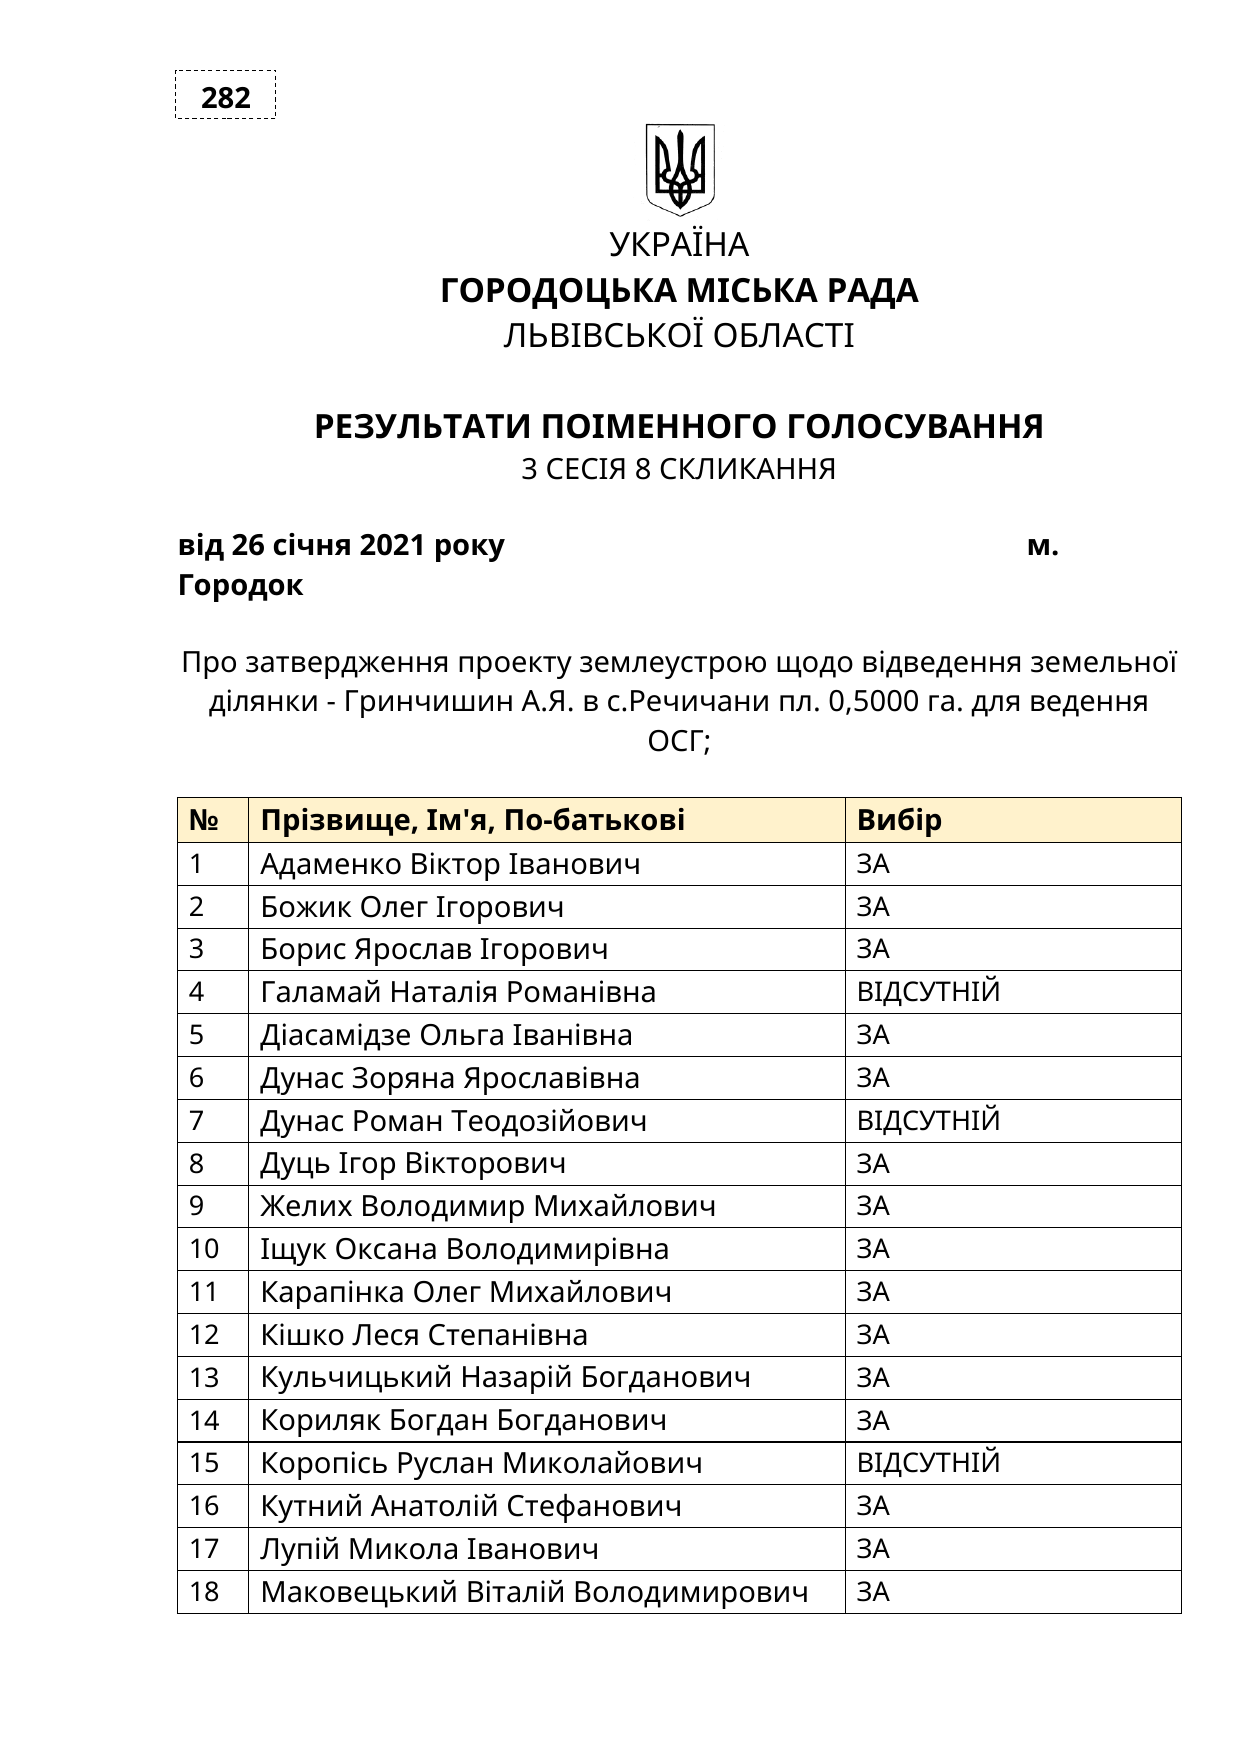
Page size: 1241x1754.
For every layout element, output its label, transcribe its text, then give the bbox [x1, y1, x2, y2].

table_cell 8 [178, 1143, 248, 1184]
text РЕЗУЛЬТАТИ ПОІМЕННОГО ГОЛОСУВАННЯ [177, 403, 1181, 448]
picture [633, 118, 726, 221]
table_cell 14 [178, 1400, 248, 1441]
table_cell ЗА [846, 1228, 1181, 1270]
table_cell 10 [178, 1228, 248, 1270]
table_cell ЗА [846, 1186, 1181, 1227]
table_cell Лупій Микола Іванович [249, 1528, 845, 1570]
table_cell ЗА [846, 1143, 1181, 1184]
text ЛЬВІВСЬКОЇ ОБЛАСТІ [177, 312, 1181, 357]
table_cell ЗА [846, 929, 1181, 970]
table_cell Діасамідзе Ольга Іванівна [249, 1014, 845, 1056]
table_cell Кутний Анатолій Стефанович [249, 1485, 845, 1527]
table_cell 6 [178, 1057, 248, 1099]
table_cell Галамай Наталія Романівна [249, 971, 845, 1013]
table_cell 3 [178, 929, 248, 970]
table_cell ВІДСУТНІЙ [846, 1100, 1181, 1142]
table_cell Кориляк Богдан Богданович [249, 1400, 845, 1441]
table_cell 9 [178, 1186, 248, 1227]
table_cell 15 [178, 1443, 248, 1484]
table_cell Дуць Ігор Вікторович [249, 1143, 845, 1184]
table_cell ЗА [846, 1271, 1181, 1313]
table_cell 18 [178, 1571, 248, 1613]
table_cell 13 [178, 1357, 248, 1398]
table_cell ЗА [846, 1400, 1181, 1441]
table_cell ЗА [846, 1571, 1181, 1613]
table_cell Дунас Зоряна Ярославівна [249, 1057, 845, 1099]
table_cell 7 [178, 1100, 248, 1142]
text 3 СЕСІЯ 8 СКЛИКАННЯ [177, 448, 1181, 488]
table_cell Іщук Оксана Володимирівна [249, 1228, 845, 1270]
table_cell ЗА [846, 1528, 1181, 1570]
table_cell ВІДСУТНІЙ [846, 1443, 1181, 1484]
table_cell 2 [178, 886, 248, 928]
table_cell Божик Олег Ігорович [249, 886, 845, 928]
table_cell ЗА [846, 886, 1181, 928]
table_cell Борис Ярослав Ігорович [249, 929, 845, 970]
table_cell Кульчицький Назарій Богданович [249, 1357, 845, 1398]
text УКРАЇНА [177, 221, 1181, 266]
table_cell ЗА [846, 1057, 1181, 1099]
table_cell 16 [178, 1485, 248, 1527]
table_cell Кішко Леся Степанівна [249, 1314, 845, 1356]
table_cell Адаменко Віктор Іванович [249, 843, 845, 885]
text від 26 січня 2021 року м. Городок [177, 525, 1181, 604]
table_cell 12 [178, 1314, 248, 1356]
text Про затвердження проекту землеустрою щодо відведення земельної ділянки - Гринчишин А.Я. в с.Речичани пл. 0,5000 га. для ведення ОСГ; [177, 641, 1181, 760]
table_cell ЗА [846, 843, 1181, 885]
table_cell 17 [178, 1528, 248, 1570]
table_header Вибір [846, 798, 1181, 842]
table_cell ЗА [846, 1314, 1181, 1356]
table_cell Дунас Роман Теодозійович [249, 1100, 845, 1142]
table_cell Желих Володимир Михайлович [249, 1186, 845, 1227]
table_header Прізвище, Ім'я, По-батькові [249, 798, 845, 842]
text ГОРОДОЦЬКА МІСЬКА РАДА [177, 266, 1181, 312]
table_cell Карапінка Олег Михайлович [249, 1271, 845, 1313]
table_cell Коропісь Руслан Миколайович [249, 1443, 845, 1484]
table_cell 1 [178, 843, 248, 885]
table_cell 5 [178, 1014, 248, 1056]
table_cell Маковецький Віталій Володимирович [249, 1571, 845, 1613]
table_cell 11 [178, 1271, 248, 1313]
table_cell ЗА [846, 1485, 1181, 1527]
table_cell ЗА [846, 1357, 1181, 1398]
table_cell ЗА [846, 1014, 1181, 1056]
table_header № [178, 798, 248, 842]
table_cell 4 [178, 971, 248, 1013]
table_cell ВІДСУТНІЙ [846, 971, 1181, 1013]
